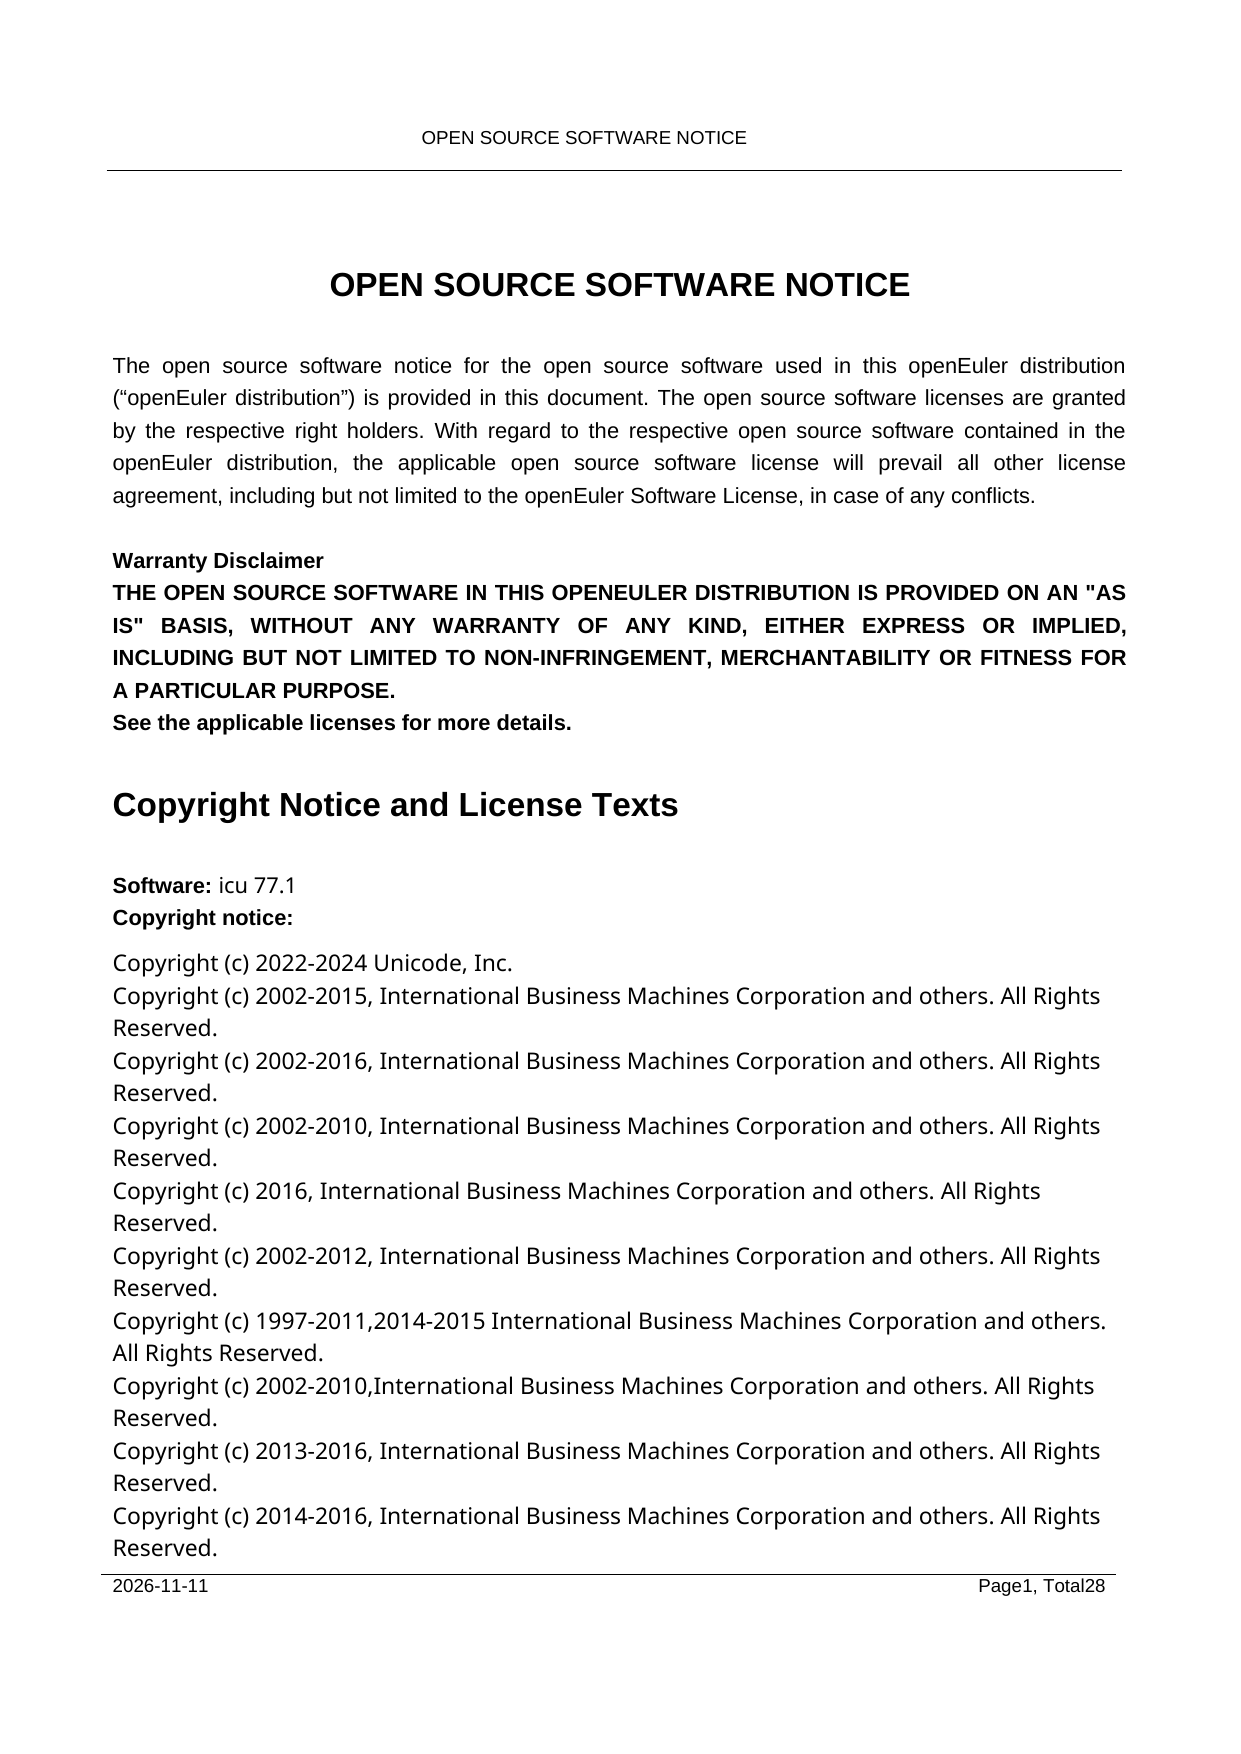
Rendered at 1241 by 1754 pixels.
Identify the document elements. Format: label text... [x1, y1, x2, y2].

text OPEN SOURCE SOFTWARE NOTICE [112, 251, 1128, 316]
text Copyright notice: [112, 901, 1128, 934]
text Warranty Disclaimer [112, 544, 1128, 576]
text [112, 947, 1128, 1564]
text THE OPEN SOURCE SOFTWARE IN THIS OPENEULER DISTRIBUTION IS PROVIDED ON AN "AS IS" BASIS, WITHOUT ANY WARRANTY OF ANY KIND, EITHER EXPRESS OR IMPLIED, INCLUDING BUT NOT LIMITED TO NON-INFRINGEMENT, MERCHANTABILITY OR FITNESS FOR A PARTICULAR PURPOSE. See the applicable licenses for more details. [112, 576, 1128, 739]
text Copyright Notice and License Texts [112, 771, 1128, 836]
text The open source software notice for the open source software used in this openEuler distribution (“openEuler distribution”) is provided in this document. The open source software licenses are granted by the respective right holders. With regard to the respective open source software contained in the openEuler distribution, the applicable open source software license will prevail all other license agreement, including but not limited to the openEuler Software License, in case of any conflicts. [112, 349, 1128, 511]
title Software: icu 77.1 [112, 869, 1128, 901]
